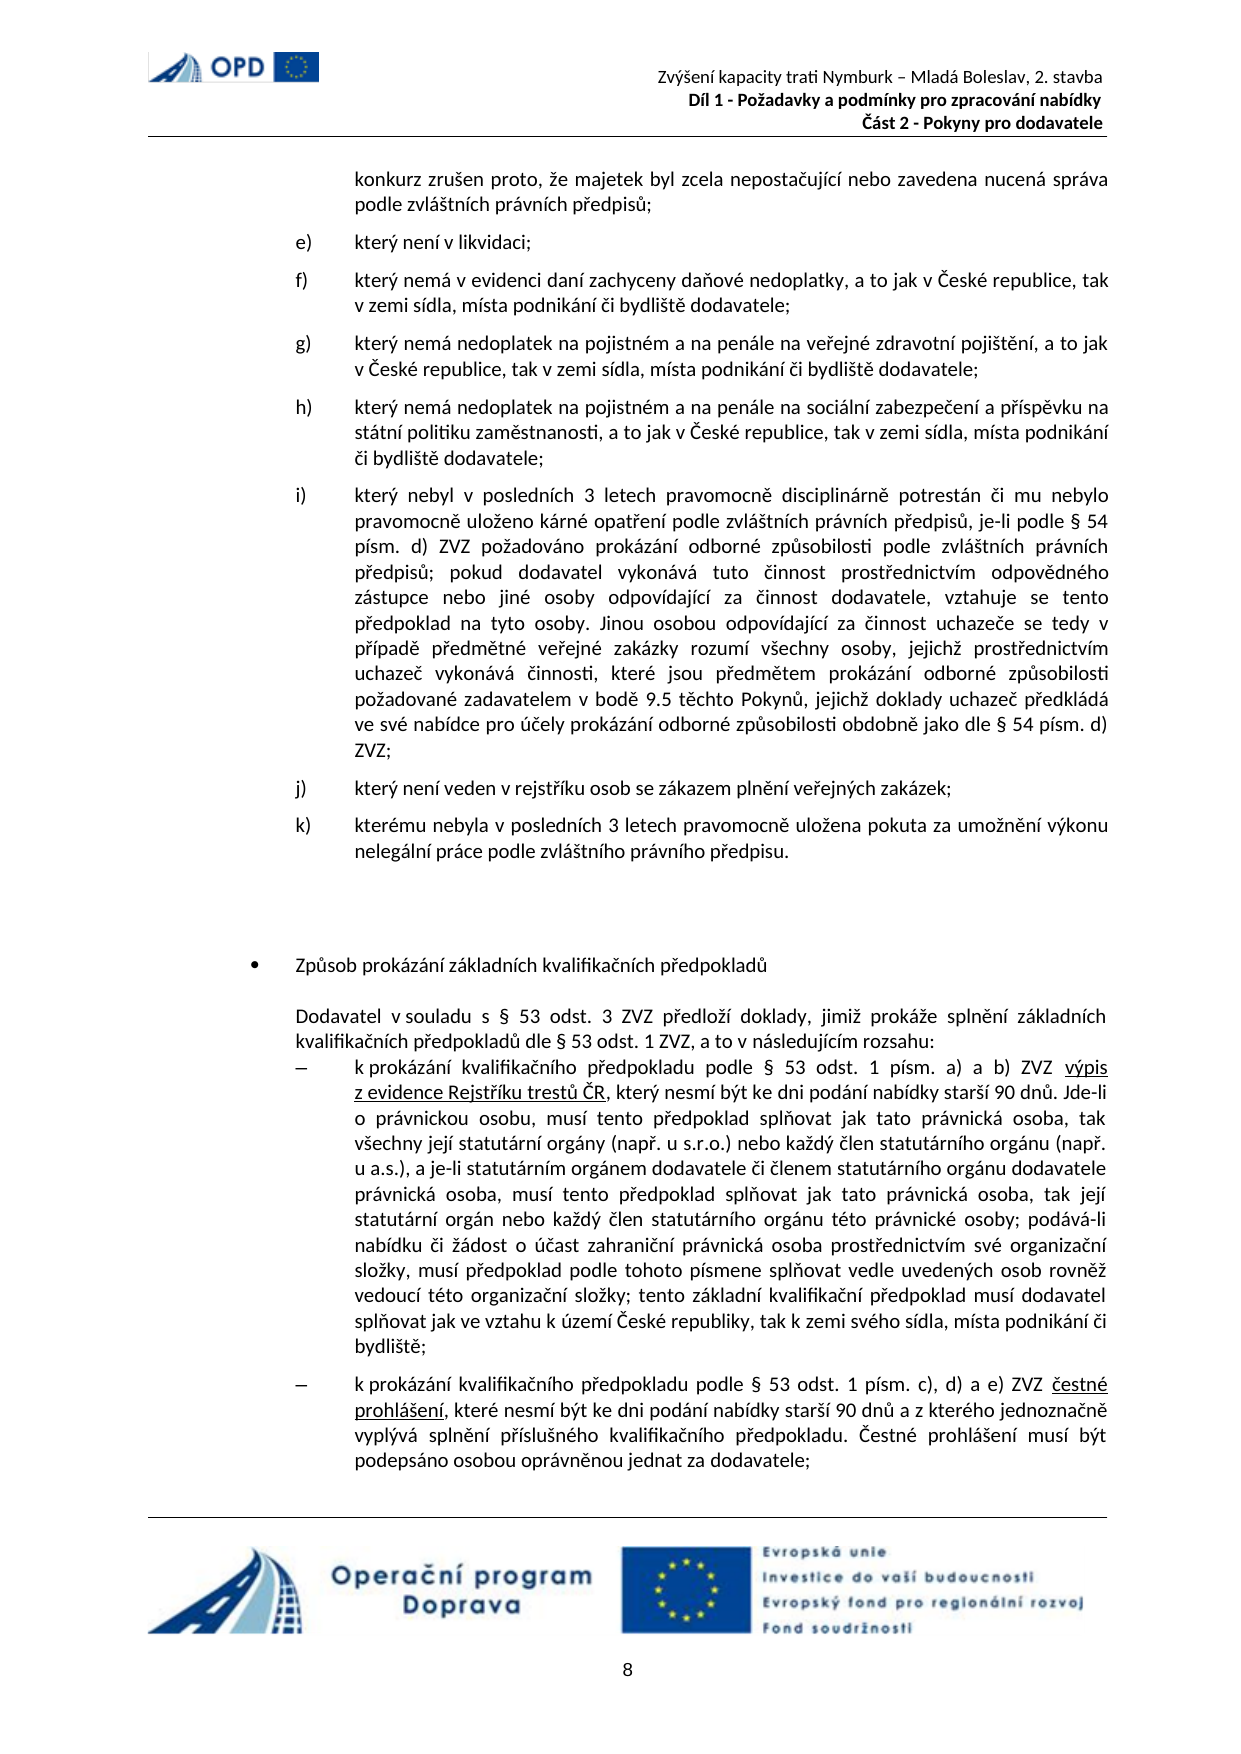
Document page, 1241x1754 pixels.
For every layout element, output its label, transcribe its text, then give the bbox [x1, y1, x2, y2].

text j) který není veden v rejstříku osob se zákazem plnění veřejných zakázek; [295, 775, 1110, 800]
picture [147, 52, 319, 84]
list k prokázání kvalifikačního předpokladu podle § 53 odst. 1 písm. a) a b) ZVZ výpis z evidence Rejstříku trestů ČR, který nesmí být ke dni podání nabídky starší 90 dnů. Jde-li o právnickou osobu, musí tento předpoklad splňovat jak tato právnická osoba, tak všechny její statutární orgány (např. u s.r.o.) nebo každý člen statutárního orgánu (např. u a.s.), a je-li statutárním orgánem dodavatele či členem statutárního orgánu dodavatele právnická osoba, musí tento předpoklad splňovat jak tato právnická osoba, tak její statutární orgán nebo každý člen statutárního orgánu této právnické osoby; podává-li nabídku či žádost o účast zahraniční právnická osoba prostřednictvím své organizační složky, musí předpoklad podle tohoto písmene splňovat vedle uvedených osob rovněž vedoucí této organizační složky; tento základní kvalifikační předpoklad musí dodavatel splňovat jak ve vztahu k území České republiky, tak k zemi svého sídla, místa podnikání či bydliště; [295, 1054, 1107, 1359]
list k prokázání kvalifikačního předpokladu podle § 53 odst. 1 písm. c), d) a e) ZVZ čestné prohlášení, které nesmí být ke dni podání nabídky starší 90 dnů a z kterého jednoznačně vyplývá splnění příslušného kvalifikačního předpokladu. Čestné prohlášení musí být podepsáno osobou oprávněnou jednat za dodavatele; [295, 1371, 1107, 1473]
list Způsob prokázání základních kvalifikačních předpokladů [251, 952, 1107, 978]
text f) který nemá v evidenci daní zachyceny daňové nedoplatky, a to jak v České republice, tak v zemi sídla, místa podnikání či bydliště dodavatele; [295, 267, 1110, 318]
text h) který nemá nedoplatek na pojistném a na penále na sociální zabezpečení a příspěvku na státní politiku zaměstnanosti, a to jak v České republice, tak v zemi sídla, místa podnikání či bydliště dodavatele; [295, 394, 1110, 470]
text k) kterému nebyla v posledních 3 letech pravomocně uložena pokuta za umožnění výkonu nelegální práce podle zvláštního právního předpisu. [295, 813, 1110, 863]
text g) který nemá nedoplatek na pojistném a na penále na veřejné zdravotní pojištění, a to jak v České republice, tak v zemi sídla, místa podnikání či bydliště dodavatele; [295, 331, 1110, 381]
text i) který nebyl v posledních 3 letech pravomocně disciplinárně potrestán či mu nebylo pravomocně uloženo kárné opatření podle zvláštních právních předpisů, je-li podle § 54 písm. d) ZVZ požadováno prokázání odborné způsobilosti podle zvláštních právních předpisů; pokud dodavatel vykonává tuto činnost prostřednictvím odpovědného zástupce nebo jiné osoby odpovídající za činnost dodavatele, vztahuje se tento předpoklad na tyto osoby. Jinou osobou odpovídající za činnost uchazeče se tedy v případě předmětné veřejné zakázky rozumí všechny osoby, jejichž prostřednictvím uchazeč vykonává činnosti, které jsou předmětem prokázání odborné způsobilosti požadované zadavatelem v bodě 9.5 těchto Pokynů, jejichž doklady uchazeč předkládá ve své nabídce pro účely prokázání odborné způsobilosti obdobně jako dle § 54 písm. d) ZVZ; [295, 483, 1110, 762]
text Dodavatel v souladu s § 53 odst. 3 ZVZ předloží doklady, jimiž prokáže splnění základních kvalifikačních předpokladů dle § 53 odst. 1 ZVZ, a to v následujícím rozsahu: [295, 1003, 1107, 1054]
picture [147, 1546, 1085, 1637]
text e) který není v likvidaci; [295, 229, 1110, 255]
